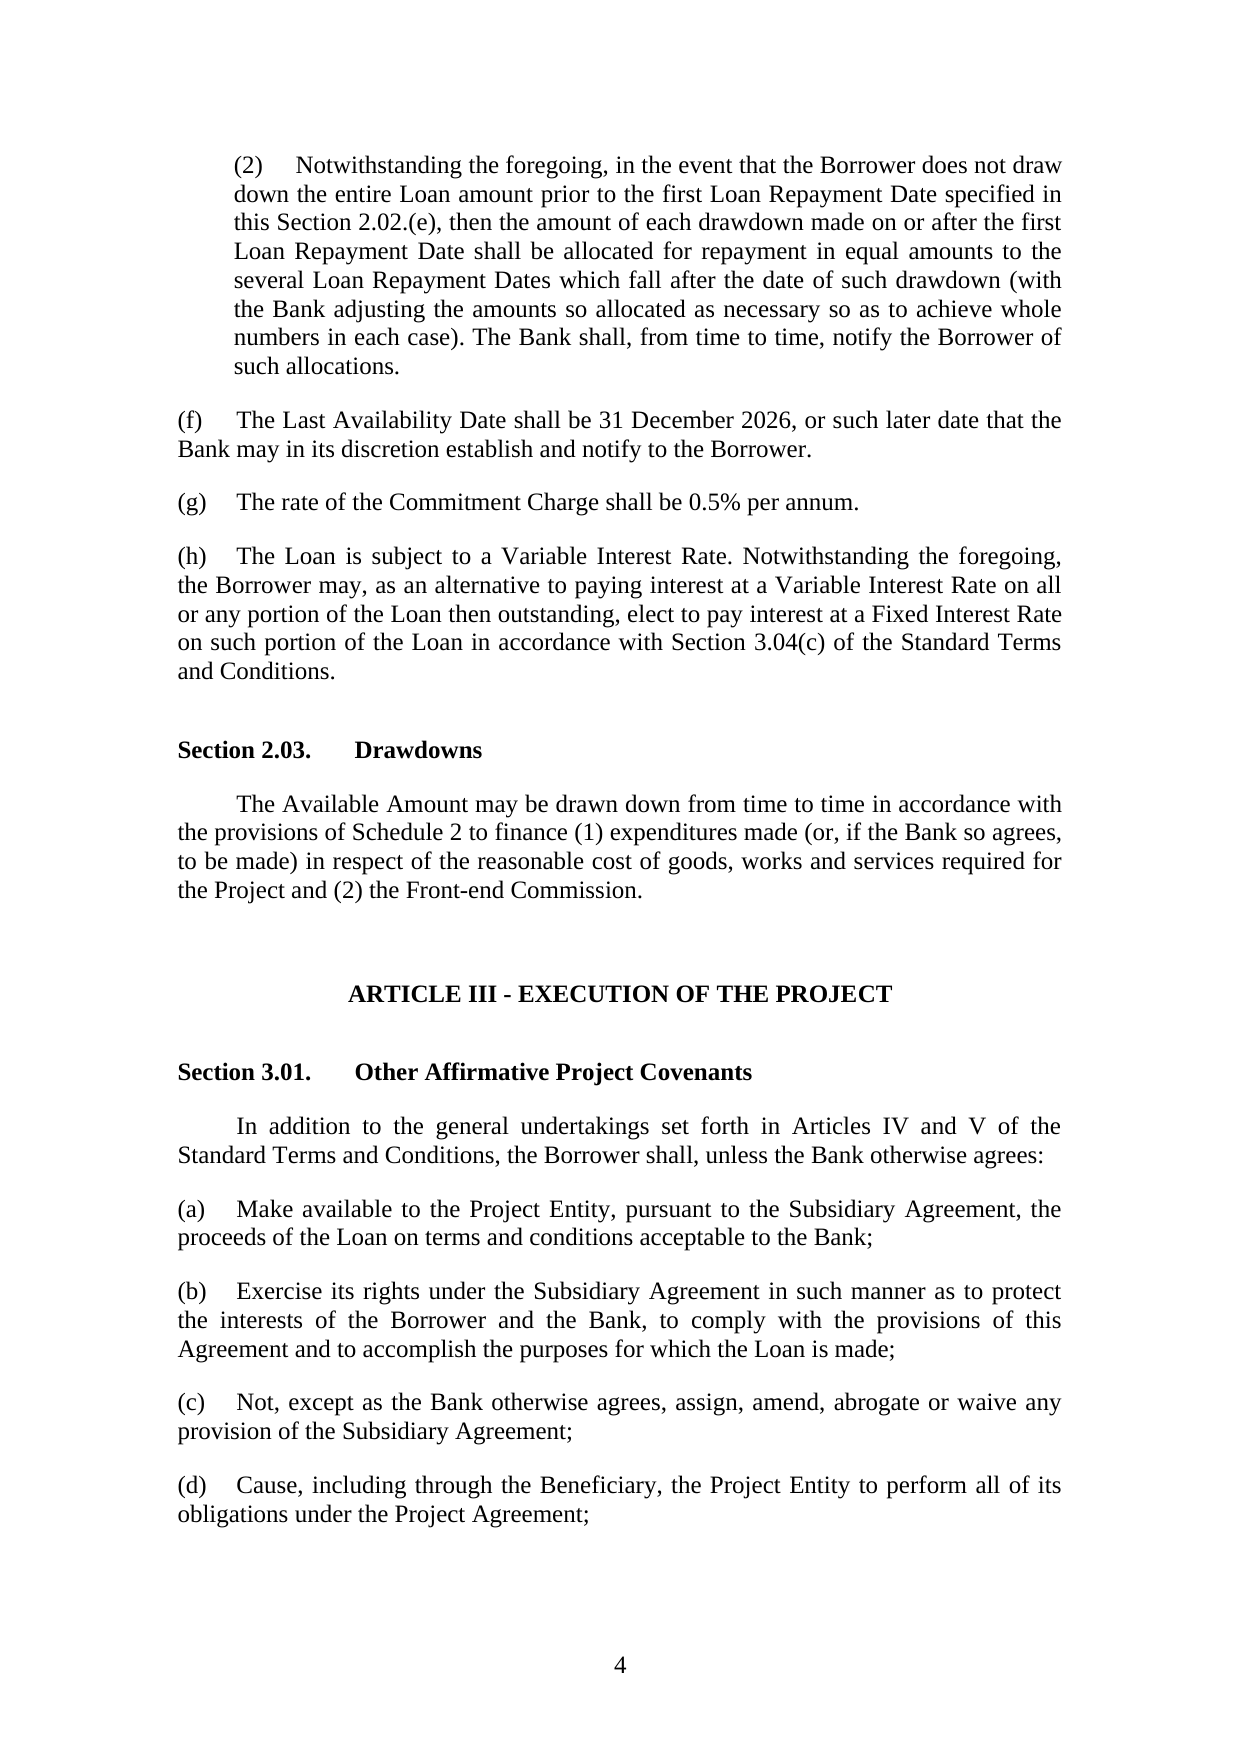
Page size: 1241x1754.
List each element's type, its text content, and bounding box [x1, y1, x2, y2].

list Make available to the Project Entity, pursuant to the Subsidiary Agreement, the proceeds of the Loan on terms and conditions acceptable to the Bank; [177, 1194, 1063, 1251]
subtitle Section 2.03. Drawdowns [177, 735, 1063, 764]
text In addition to the general undertakings set forth in Articles IV and V of the Standard Terms and Conditions, the Borrower shall, unless the Bank otherwise agrees: [177, 1111, 1063, 1169]
list Not, except as the Bank otherwise agrees, assign, amend, abrogate or waive any provision of the Subsidiary Agreement; [177, 1387, 1063, 1445]
text (f) The Last Availability Date shall be 31 December 2026, or such later date that the Bank may in its discretion establish and notify to the Borrower. [177, 405, 1063, 462]
text (d) Cause, including through the Beneficiary, the Project Entity to perform all of its obligations under the Project Agreement; [177, 1470, 1063, 1527]
text The Available Amount may be drawn down from time to time in accordance with the provisions of Schedule 2 to finance (1) expenditures made (or, if the Bank so agrees, to be made) in respect of the reasonable cost of goods, works and services required for the Project and (2) the Front-end Commission. [177, 789, 1063, 904]
subtitle Section 3.01. Other Affirmative Project Covenants [177, 1057, 1063, 1086]
subtitle ARTICLE III - EXECUTION OF THE PROJECT [177, 979, 1063, 1007]
text (g) The rate of the Commitment Charge shall be 0.5% per annum. [177, 487, 1063, 516]
text (2) Notwithstanding the foregoing, in the event that the Borrower does not draw down the entire Loan amount prior to the first Loan Repayment Date specified in this Section 2.02.(e), then the amount of each drawdown made on or after the first Loan Repayment Date shall be allocated for repayment in equal amounts to the several Loan Repayment Dates which fall after the date of such drawdown (with the Bank adjusting the amounts so allocated as necessary so as to achieve whole numbers in each case). The Bank shall, from time to time, notify the Borrower of such allocations. [233, 150, 1063, 380]
text (h) The Loan is subject to a Variable Interest Rate. Notwithstanding the foregoing, the Borrower may, as an alternative to paying interest at a Variable Interest Rate on all or any portion of the Loan then outstanding, elect to pay interest at a Fixed Interest Rate on such portion of the Loan in accordance with Section 3.04(c) of the Standard Terms and Conditions. [177, 541, 1063, 685]
list Exercise its rights under the Subsidiary Agreement in such manner as to protect the interests of the Borrower and the Bank, to comply with the provisions of this Agreement and to accomplish the purposes for which the Loan is made; [177, 1276, 1063, 1362]
